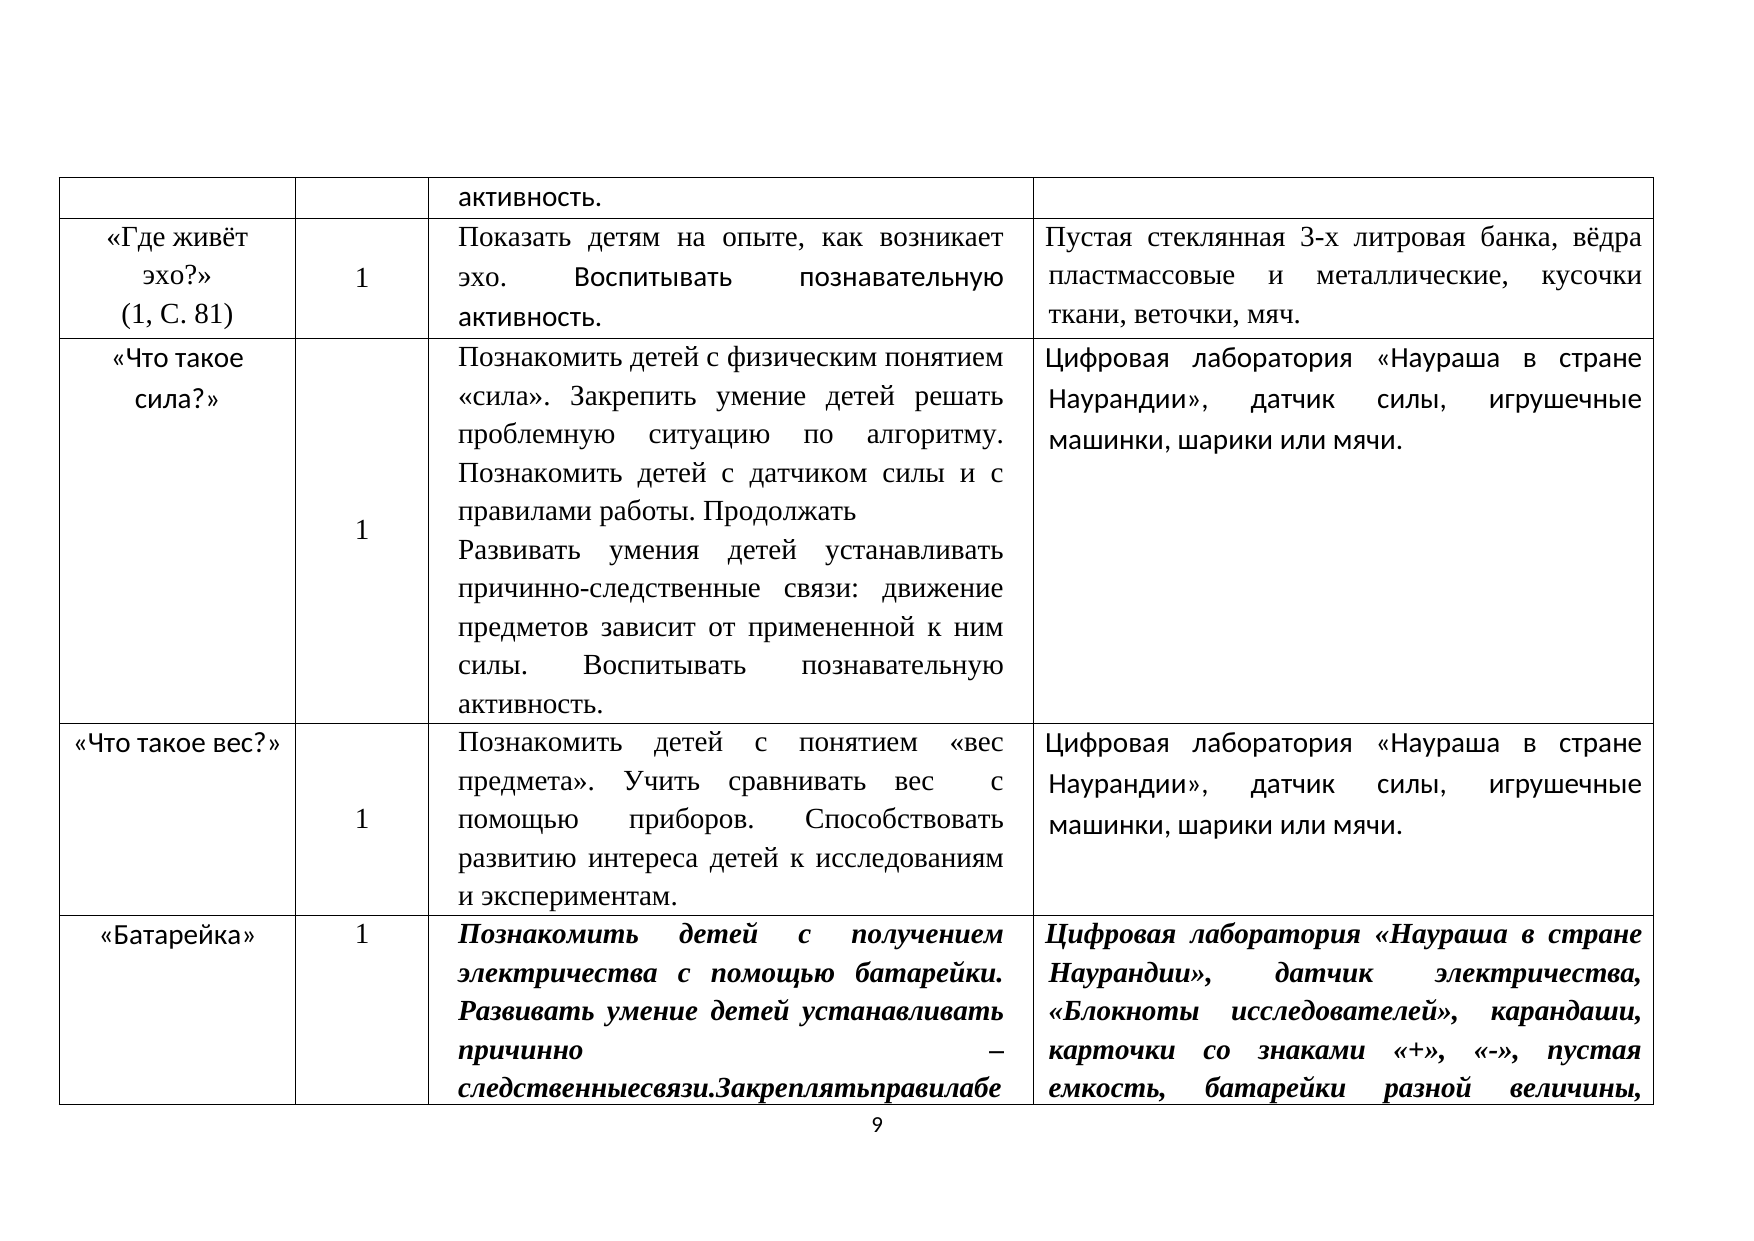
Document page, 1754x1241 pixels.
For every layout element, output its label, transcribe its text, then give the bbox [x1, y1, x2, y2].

table_cell «Что такое сила?» [60, 339, 295, 723]
table_cell Пустая стеклянная 3-х литровая банка, вёдра пластмассовые и металлические, кусочки ткани, веточки, мяч. [1034, 219, 1653, 338]
table_cell 1 [296, 916, 428, 1104]
table_cell «Где живёт эхо?» (1, С. 81) [60, 219, 295, 338]
table_cell 1 [296, 219, 428, 338]
table_cell Познакомить детей с понятием «вес предмета». Учить сравнивать вес с помощью приборов. Способствовать развитию интереса детей к исследованиям и экспериментам. [429, 724, 1033, 915]
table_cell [1034, 178, 1653, 218]
table_cell «Что такое вес?» [60, 724, 295, 915]
table_cell Цифровая лаборатория «Наураша в стране Наурандии», датчик силы, игрушечные машинки, шарики или мячи. [1034, 724, 1653, 915]
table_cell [60, 178, 295, 218]
table_cell Показать детям на опыте, как возникает эхо. Воспитывать познавательную активность. [429, 219, 1033, 338]
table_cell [1034, 916, 1653, 1104]
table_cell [429, 916, 1033, 1104]
table_cell 1 [296, 339, 428, 723]
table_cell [429, 178, 1033, 218]
table_cell 1 [296, 178, 428, 218]
table_cell Познакомить детей с физическим понятием «сила». Закрепить умение детей решать проблемную ситуацию по алгоритму. Познакомить детей с датчиком силы и с правилами работы. Продолжать Развивать умения детей устанавливать причинно-следственные связи: движение предметов зависит от примененной к ним силы. Воспитывать познавательную активность. [429, 339, 1033, 723]
table_cell Цифровая лаборатория «Наураша в стране Наурандии», датчик силы, игрушечные машинки, шарики или мячи. [1034, 339, 1653, 723]
table_cell «Батарейка» [60, 916, 295, 1104]
table_cell 1 [296, 724, 428, 915]
